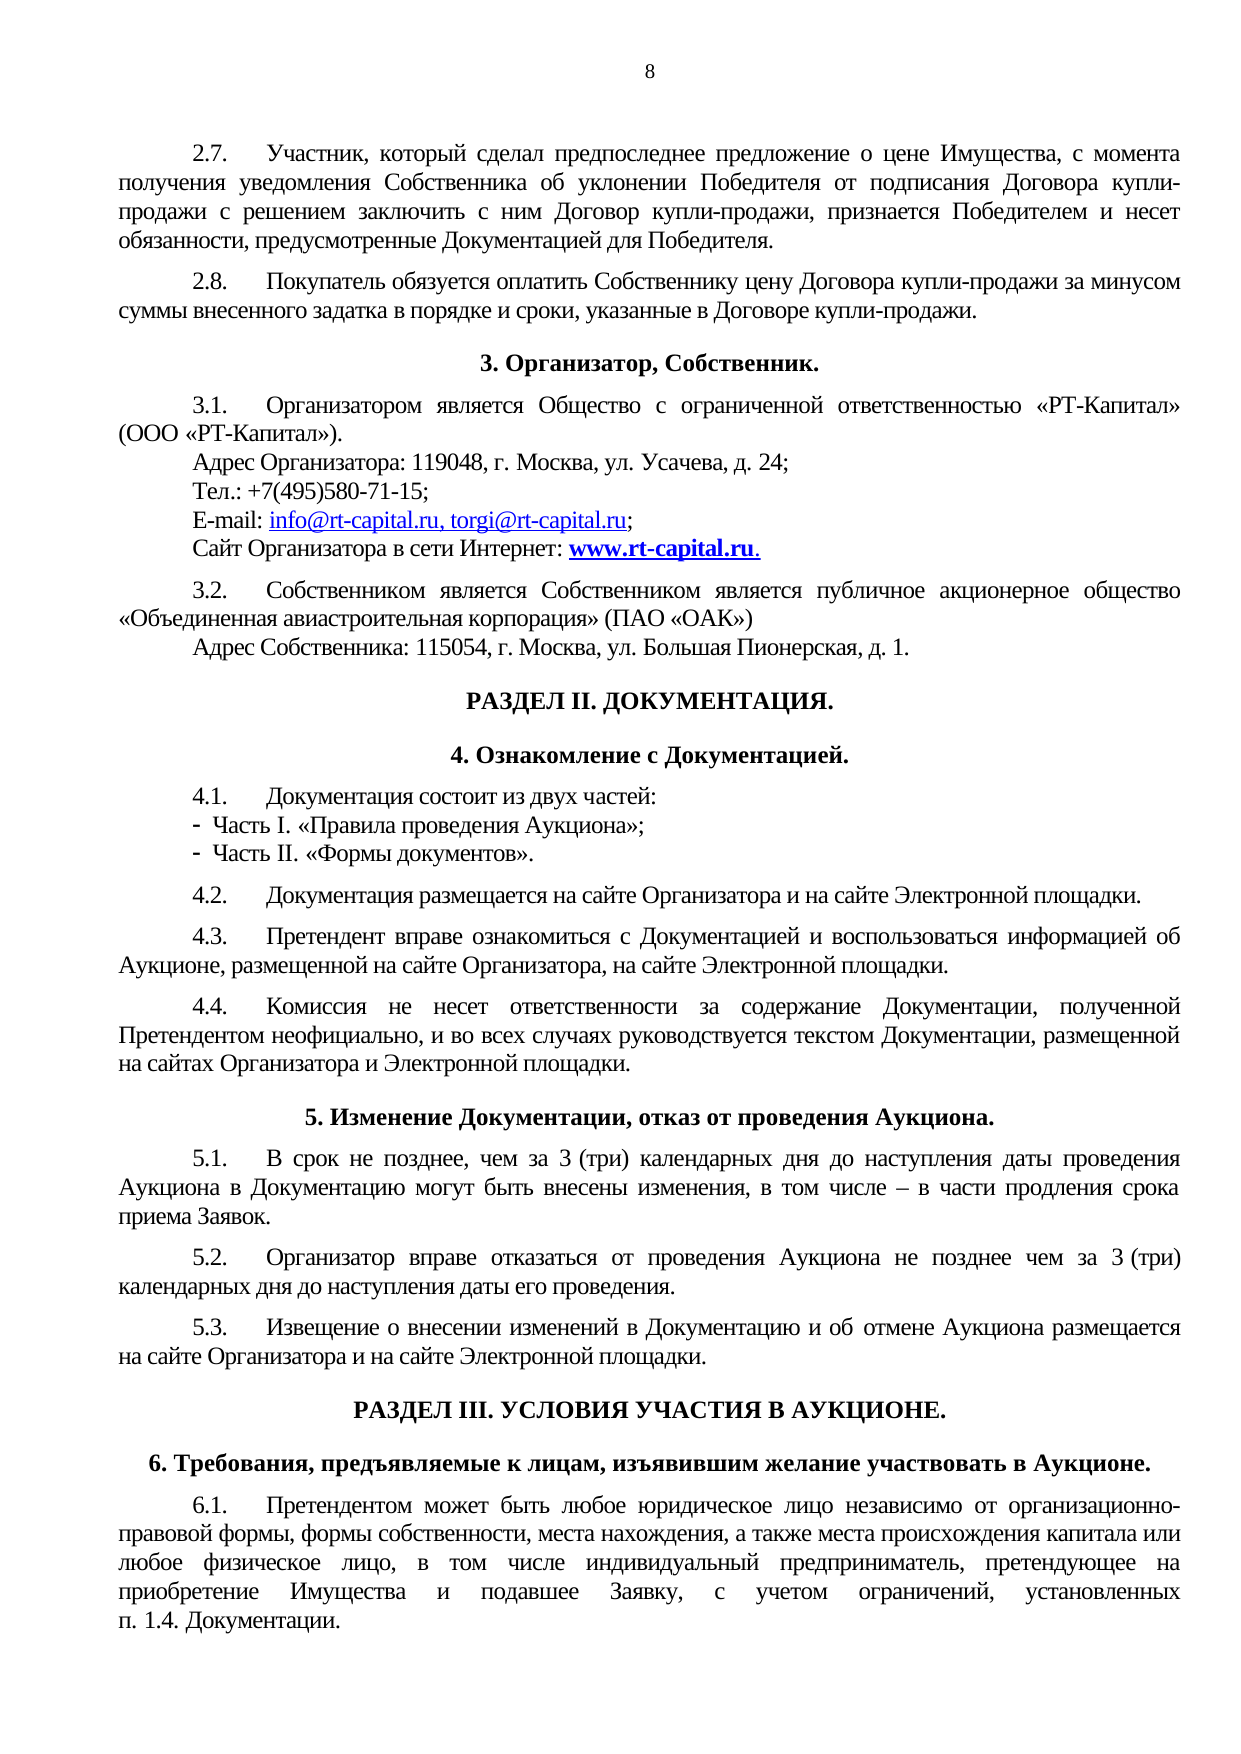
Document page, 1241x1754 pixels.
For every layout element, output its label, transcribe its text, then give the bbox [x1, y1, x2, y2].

list Требования, предъявляемые к лицам, изъявившим желание участвовать в Аукционе. [118, 1448, 1181, 1477]
text Тел.: +7(495)580-71-15; [118, 476, 1181, 505]
text Сайт Организатора в сети Интернет: www.rt-capital.ru. [118, 533, 1181, 562]
list Организатором является Общество с ограниченной ответственностью «РТ-Капитал» (ООО «РТ-Капитал»). [118, 390, 1181, 447]
list Извещение о внесении изменений в Документацию и об отмене Аукциона размещается на сайте Организатора и на сайте Электронной площадки. [118, 1312, 1181, 1370]
list Участник, который сделал предпоследнее предложение о цене Имущества, с момента получения уведомления Собственника об уклонении Победителя от подписания Договора купли-продажи с решением заключить с ним Договор купли-продажи, признается Победителем и несет обязанности, предусмотренные Документацией для Победителя. [118, 138, 1181, 253]
list Изменение Документации, отказ от проведения Аукциона. [118, 1102, 1181, 1131]
list Организатор вправе отказаться от проведения Аукциона не позднее чем за 3 (три) календарных дня до наступления даты его проведения. [118, 1242, 1181, 1300]
list Покупатель обязуется оплатить Собственнику цену Договора купли-продажи за минусом суммы внесенного задатка в порядке и сроки, указанные в Договоре купли-продажи. [118, 266, 1181, 323]
list В срок не позднее, чем за 3 (три) календарных дня до наступления даты проведения Аукциона в Документацию могут быть внесены изменения, в том числе – в части продления срока приема Заявок. [118, 1143, 1181, 1230]
list Претендент вправе ознакомиться с Документацией и воспользоваться информацией об Аукционе, размещенной на сайте Организатора, на сайте Электронной площадки. [118, 921, 1181, 978]
list Часть II. «Формы документов». [118, 838, 1181, 867]
list Собственником является Собственником является публичное акционерное общество «Объединенная авиастроительная корпорация» (ПАО «ОАК») [118, 575, 1181, 632]
text E-mail: info@rt-capital.ru, torgi@rt-capital.ru; [118, 505, 1181, 533]
list Претендентом может быть любое юридическое лицо независимо от организационно-правовой формы, формы собственности, места нахождения, а также места происхождения капитала или любое физическое лицо, в том числе индивидуальный предприниматель, претендующее на приобретение Имущества и подавшее Заявку, с учетом ограничений, установленных п. 1.4. Документации. [118, 1490, 1181, 1633]
list Документация состоит из двух частей: [118, 781, 1181, 810]
list ДОКУМЕНТАЦИЯ. [118, 686, 1181, 715]
text Адрес Организатора: 119048, г. Москва, ул. Усачева, д. 24; [118, 447, 1181, 476]
list УСЛОВИЯ УЧАСТИЯ В АУКЦИОНЕ. [118, 1395, 1181, 1423]
text Адрес Собственника: 115054, г. Москва, ул. Большая Пионерская, д. 1. [118, 632, 1181, 661]
list Организатор, Собственник. [118, 348, 1181, 377]
list Часть I. «Правила проведения Аукциона»; [118, 810, 1181, 838]
list Ознакомление с Документацией. [118, 740, 1181, 768]
list Комиссия не несет ответственности за содержание Документации, полученной Претендентом неофициально, и во всех случаях руководствуется текстом Документации, размещенной на сайтах Организатора и Электронной площадки. [118, 991, 1181, 1077]
list Документация размещается на сайте Организатора и на сайте Электронной площадки. [118, 880, 1181, 908]
